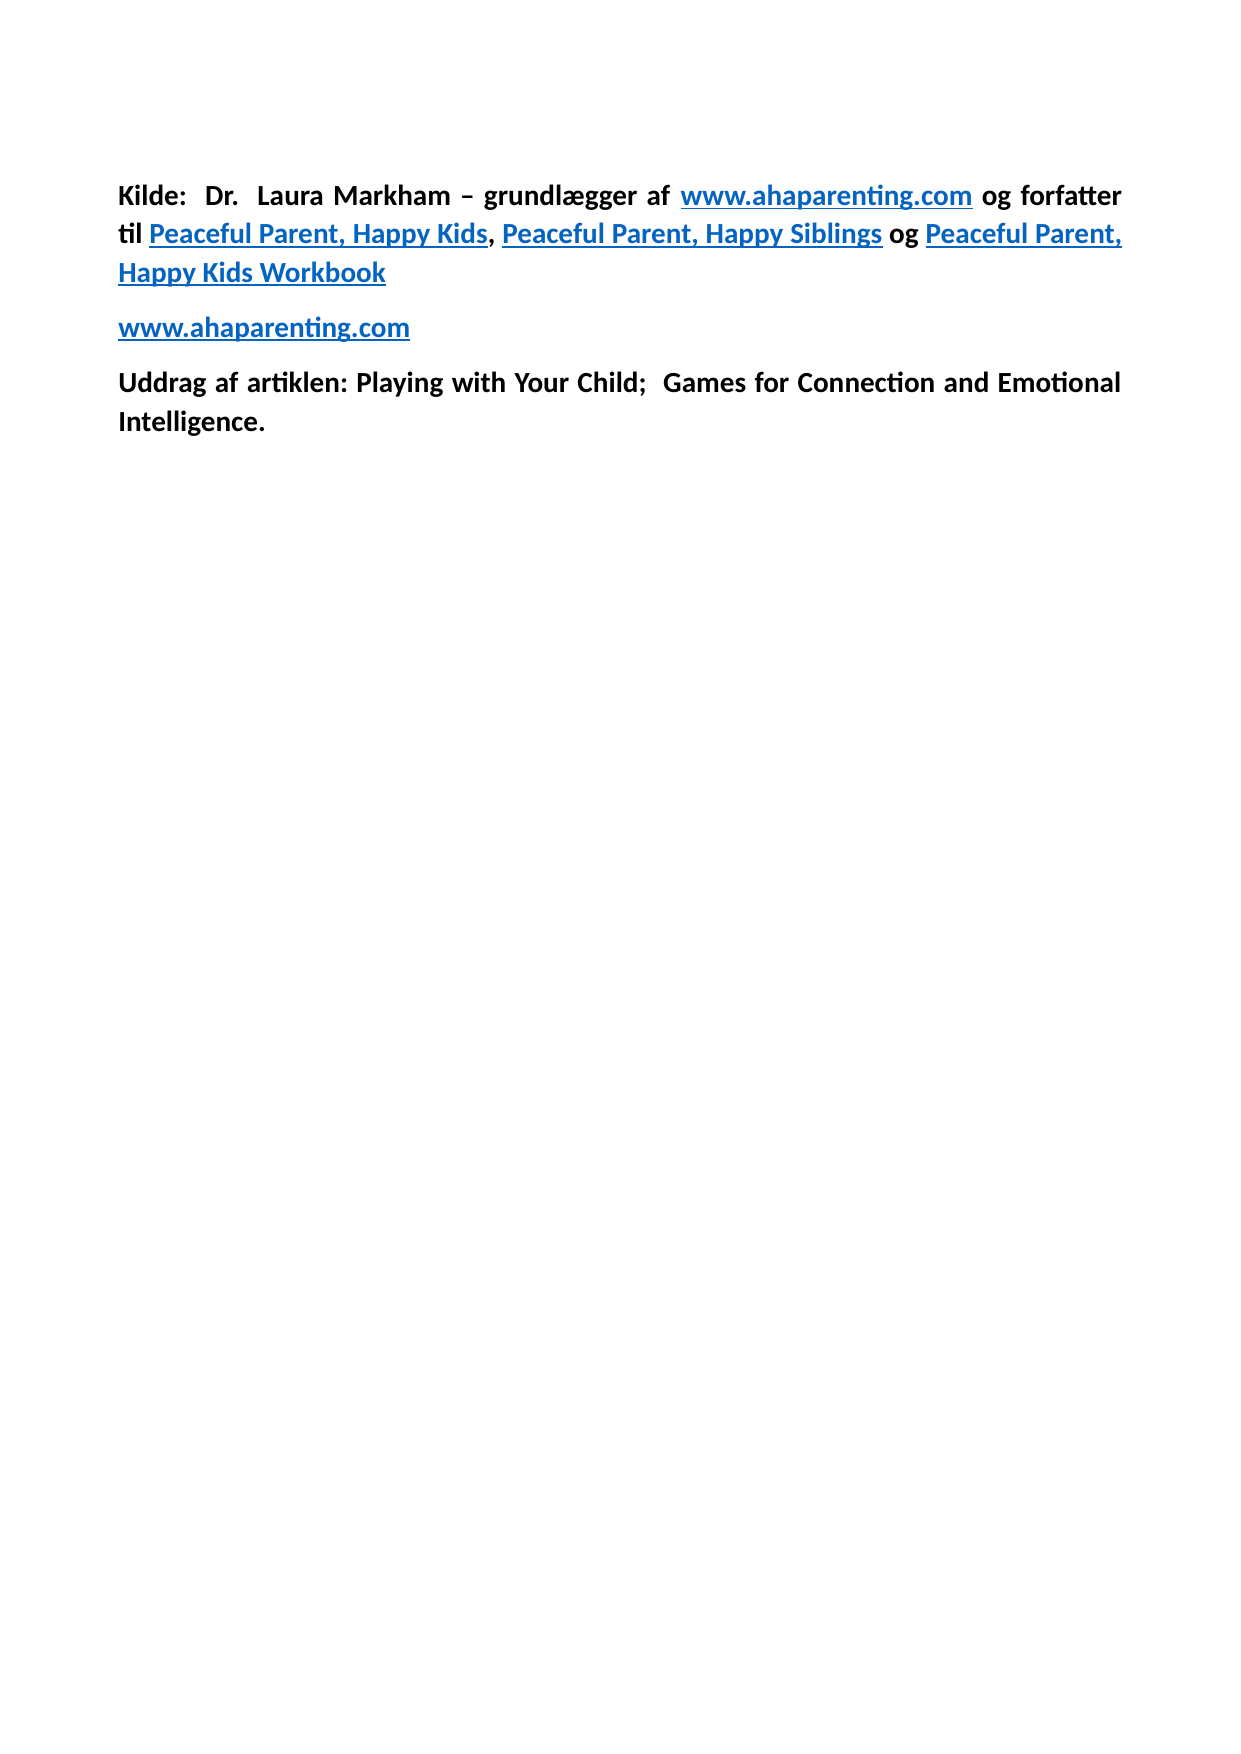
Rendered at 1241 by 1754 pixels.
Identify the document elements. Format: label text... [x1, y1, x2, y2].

text www.ahaparenting.com [118, 309, 1122, 345]
text Uddrag af artiklen: Playing with Your Child; Games for Connection and Emotional Intelligence. [118, 364, 1122, 438]
text Kilde: Dr. Laura Markham – grundlægger af www.ahaparenting.com og forfatter til Peaceful Parent, Happy Kids, Peaceful Parent, Happy Siblings og Peaceful Parent, Happy Kids Workbook [118, 177, 1122, 290]
